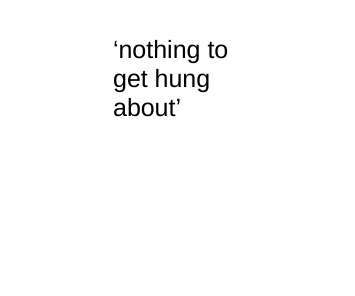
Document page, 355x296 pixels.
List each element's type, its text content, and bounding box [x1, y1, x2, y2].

text ‘nothing to get hung about’ [113, 35, 242, 122]
